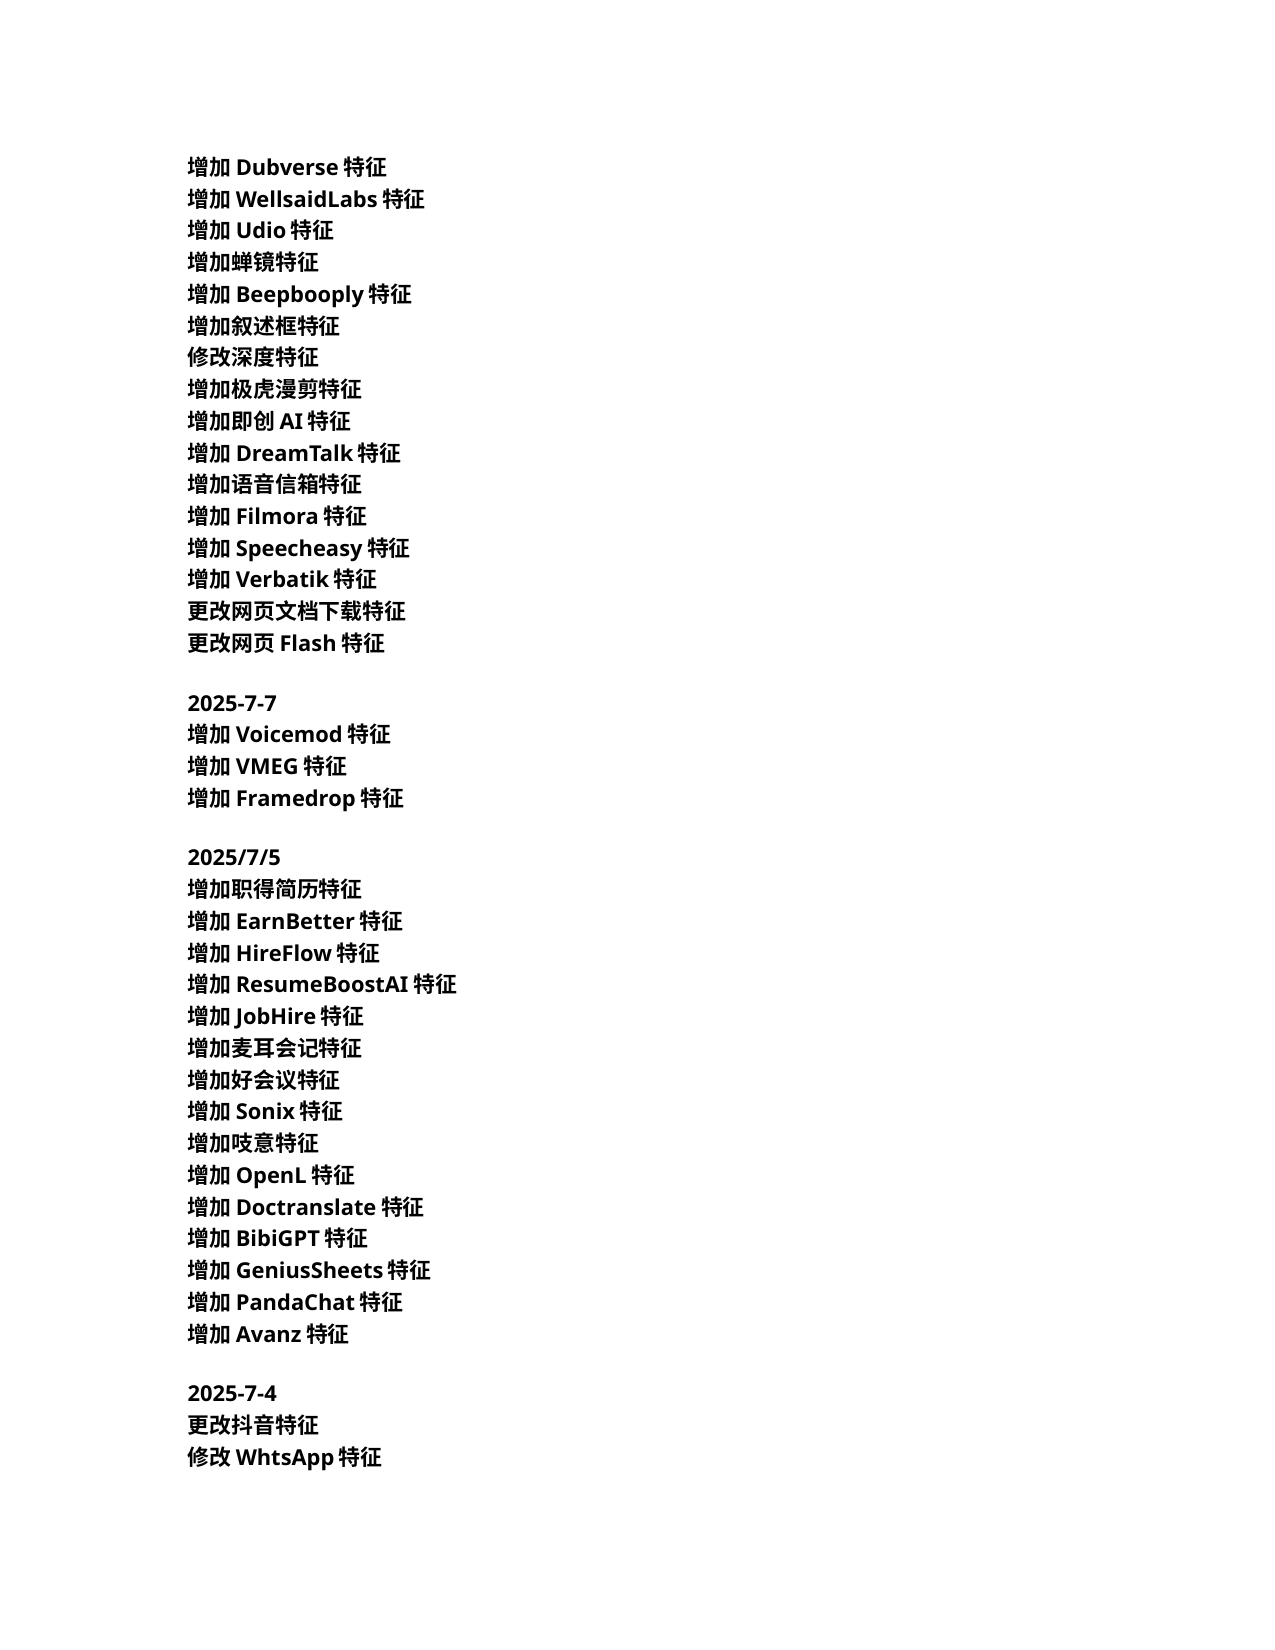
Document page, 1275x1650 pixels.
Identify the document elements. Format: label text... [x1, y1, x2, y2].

text 增加Filmora特征 [187, 499, 1087, 531]
text 增加职得简历特征 [187, 872, 1087, 904]
text 增加OpenL特征 [187, 1158, 1087, 1189]
text 增加Doctranslate特征 [187, 1189, 1087, 1221]
text 增加EarnBetter特征 [187, 904, 1087, 936]
text 增加Beepbooply特征 [187, 277, 1087, 309]
text 增加极虎漫剪特征 [187, 372, 1087, 404]
text 增加Udio特征 [187, 213, 1087, 245]
text 增加ResumeBoostAI特征 [187, 967, 1087, 999]
text 增加GeniusSheets特征 [187, 1253, 1087, 1285]
text 更改抖音特征 [187, 1408, 1087, 1439]
text 2025/7/5 [187, 842, 1087, 872]
text 增加BibiGPT特征 [187, 1221, 1087, 1253]
text 2025-7-7 [187, 687, 1087, 717]
text 修改深度特征 [187, 340, 1087, 372]
text 更改网页文档下载特征 [187, 594, 1087, 626]
text 增加Framedrop特征 [187, 781, 1087, 813]
text 增加Verbatik特征 [187, 562, 1087, 594]
text 增加Voicemod特征 [187, 717, 1087, 749]
text 2025-7-4 [187, 1378, 1087, 1408]
text 增加Speecheasy特征 [187, 531, 1087, 562]
text 增加Sonix特征 [187, 1094, 1087, 1126]
text 增加吱意特征 [187, 1126, 1087, 1158]
text 增加好会议特征 [187, 1063, 1087, 1094]
text 增加麦耳会记特征 [187, 1031, 1087, 1063]
text 增加WellsaidLabs特征 [187, 182, 1087, 213]
text 增加Avanz特征 [187, 1317, 1087, 1348]
text 更改网页Flash特征 [187, 626, 1087, 658]
text 增加DreamTalk特征 [187, 436, 1087, 467]
text 增加语音信箱特征 [187, 467, 1087, 499]
text 增加PandaChat特征 [187, 1285, 1087, 1317]
text 修改WhtsApp特征 [187, 1439, 1087, 1471]
text 增加蝉镜特征 [187, 245, 1087, 277]
text 增加VMEG特征 [187, 749, 1087, 781]
text 增加JobHire特征 [187, 999, 1087, 1031]
text 增加Dubverse特征 [187, 150, 1087, 182]
text 增加HireFlow特征 [187, 936, 1087, 967]
text 增加叙述框特征 [187, 309, 1087, 340]
text 增加即创AI特征 [187, 404, 1087, 436]
